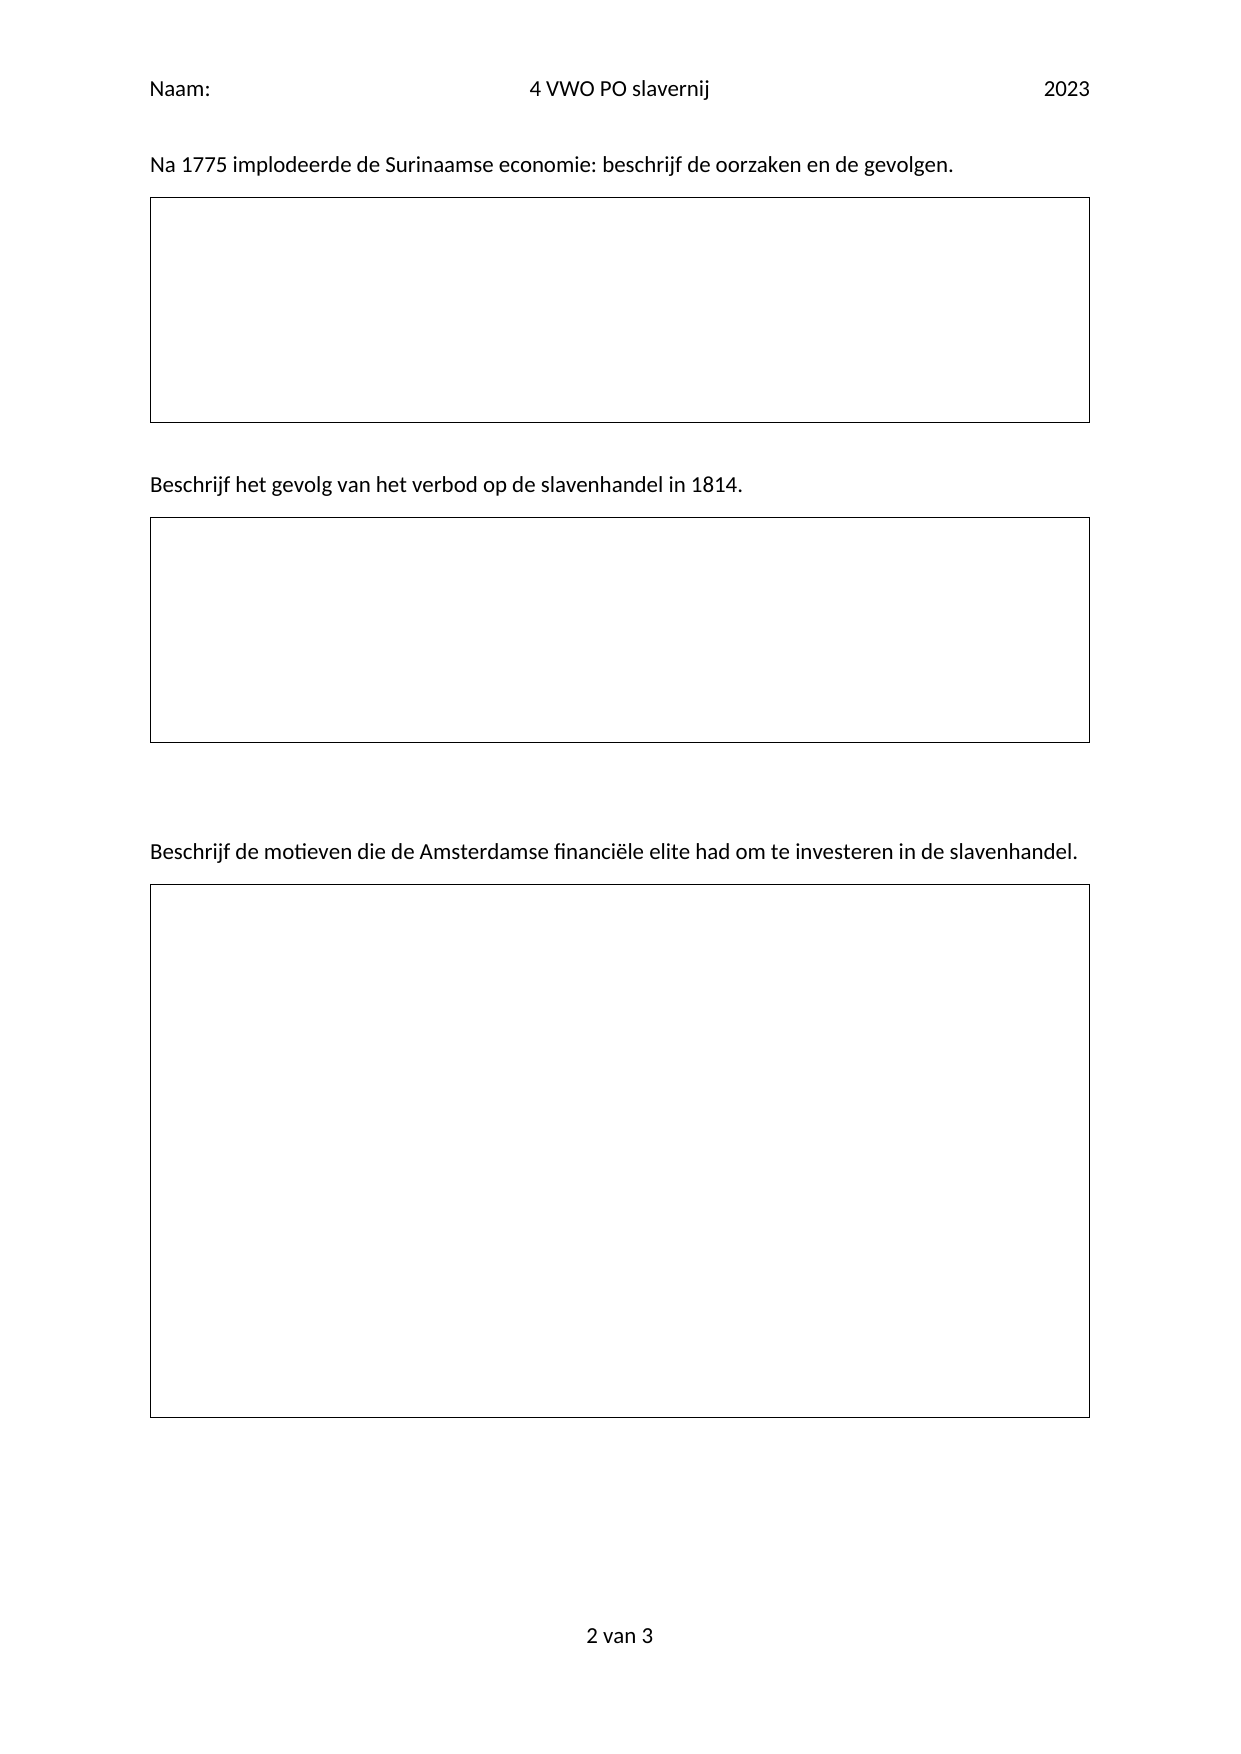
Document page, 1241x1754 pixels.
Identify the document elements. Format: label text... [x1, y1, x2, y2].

text Beschrijf het gevolg van het verbod op de slavenhandel in 1814. [150, 470, 1090, 498]
table_header [151, 885, 1089, 1417]
table_header [151, 198, 1089, 422]
table_header [151, 518, 1089, 742]
text Beschrijf de motieven die de Amsterdamse financiële elite had om te investeren in de slavenhandel. [150, 837, 1090, 865]
text Na 1775 implodeerde de Surinaamse economie: beschrijf de oorzaken en de gevolgen. [150, 150, 1090, 178]
